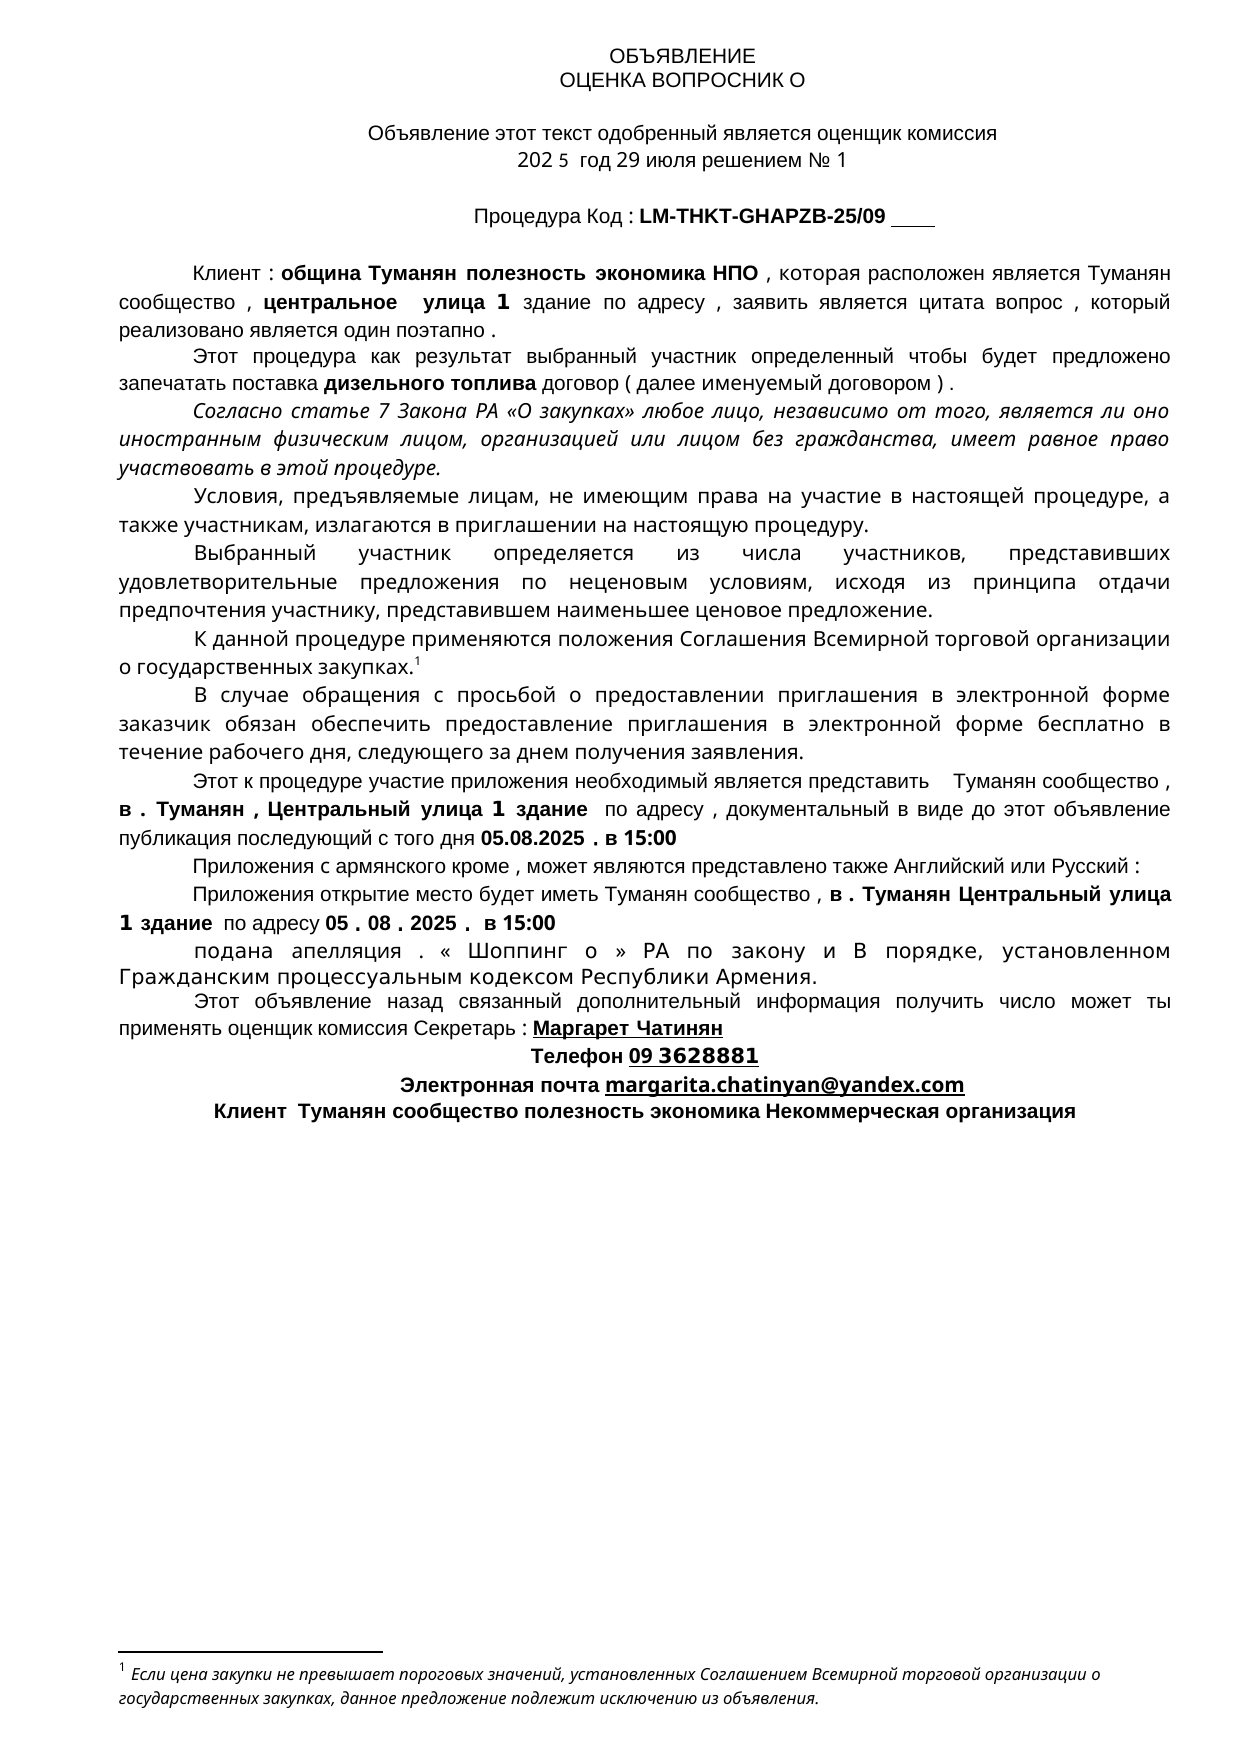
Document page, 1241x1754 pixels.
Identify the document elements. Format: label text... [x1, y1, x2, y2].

text Процедура Код : LM-THKT-GHAPZB-25/09 [118, 202, 1171, 230]
text Этот к процедуре участие приложения необходимый является представить Туманян сообщество , в . Туманян , Центральный улица 1 здание по адресу , документальный в виде до этот объявление публикация последующий с того дня 05.08.2025 ․ в 15:00​ [118, 766, 1171, 851]
text Согласно статье 7 Закона РА «О закупках» любое лицо, независимо от того, является ли оно иностранным физическим лицом, организацией или лицом без гражданства, имеет равное право участвовать в этой процедуре. [118, 396, 1171, 481]
text ОБЪЯВЛЕНИЕ [118, 44, 1171, 68]
text Клиент Туманян сообщество полезность экономика Некоммерческая организация [118, 1098, 1171, 1122]
text Телефон 09 3628881 [118, 1042, 1171, 1070]
text Выбранный участник определяется из числа участников, представивших удовлетворительные предложения по неценовым условиям, исходя из принципа отдачи предпочтения участнику, представившем наименьшее ценовое предложение. [118, 538, 1171, 624]
text К данной процедуре применяются положения Соглашения Всемирной торговой организации о государственных закупках. [118, 624, 1171, 681]
text В случае обращения с просьбой о предоставлении приглашения в электронной форме заказчик обязан обеспечить предоставление приглашения в электронной форме бесплатно в течение рабочего дня, следующего за днем получения заявления. [118, 681, 1171, 766]
text Этот объявление назад связанный дополнительный информация получить число может ты применять оценщик комиссия Секретарь : Маргарет Чатинян [118, 989, 1171, 1042]
text Приложения с армянского кроме , может являются представлено также Английский или Русский : [118, 851, 1171, 879]
text 202 5 год 29 июля решением № 1 [118, 145, 1171, 173]
text подана апелляция . « Шоппинг о » РА по закону и В порядке, установленном Гражданским процессуальным кодексом Республики Армения. [118, 936, 1171, 989]
text ОЦЕНКА ВОПРОСНИК О [118, 68, 1171, 92]
text Объявление этот текст одобренный является оценщик комиссия [118, 121, 1171, 145]
text Условия, предъявляемые лицам, не имеющим права на участие в настоящей процедуре, а также участникам, излагаются в приглашении на настоящую процедуру. [118, 481, 1171, 538]
text Приложения открытие место будет иметь Туманян сообщество , в . Туманян Центральный улица 1 здание по адресу 05 ․ 08 ․ 2025 ․ в 15:00​ [118, 879, 1171, 936]
text Этот процедура как результат выбранный участник определенный чтобы будет предложено запечатать поставка дизельного топлива договор ( далее именуемый договором ) . [118, 344, 1171, 396]
text Клиент : община Туманян полезность экономика НПО , которая​ расположен является Туманян сообщество , центральное улица 1 здание по адресу , заявить является цитата вопрос , который реализовано является один поэтапно . [118, 258, 1171, 344]
text Электронная почта margarita.chatinyan@yandex.com [118, 1070, 1171, 1098]
